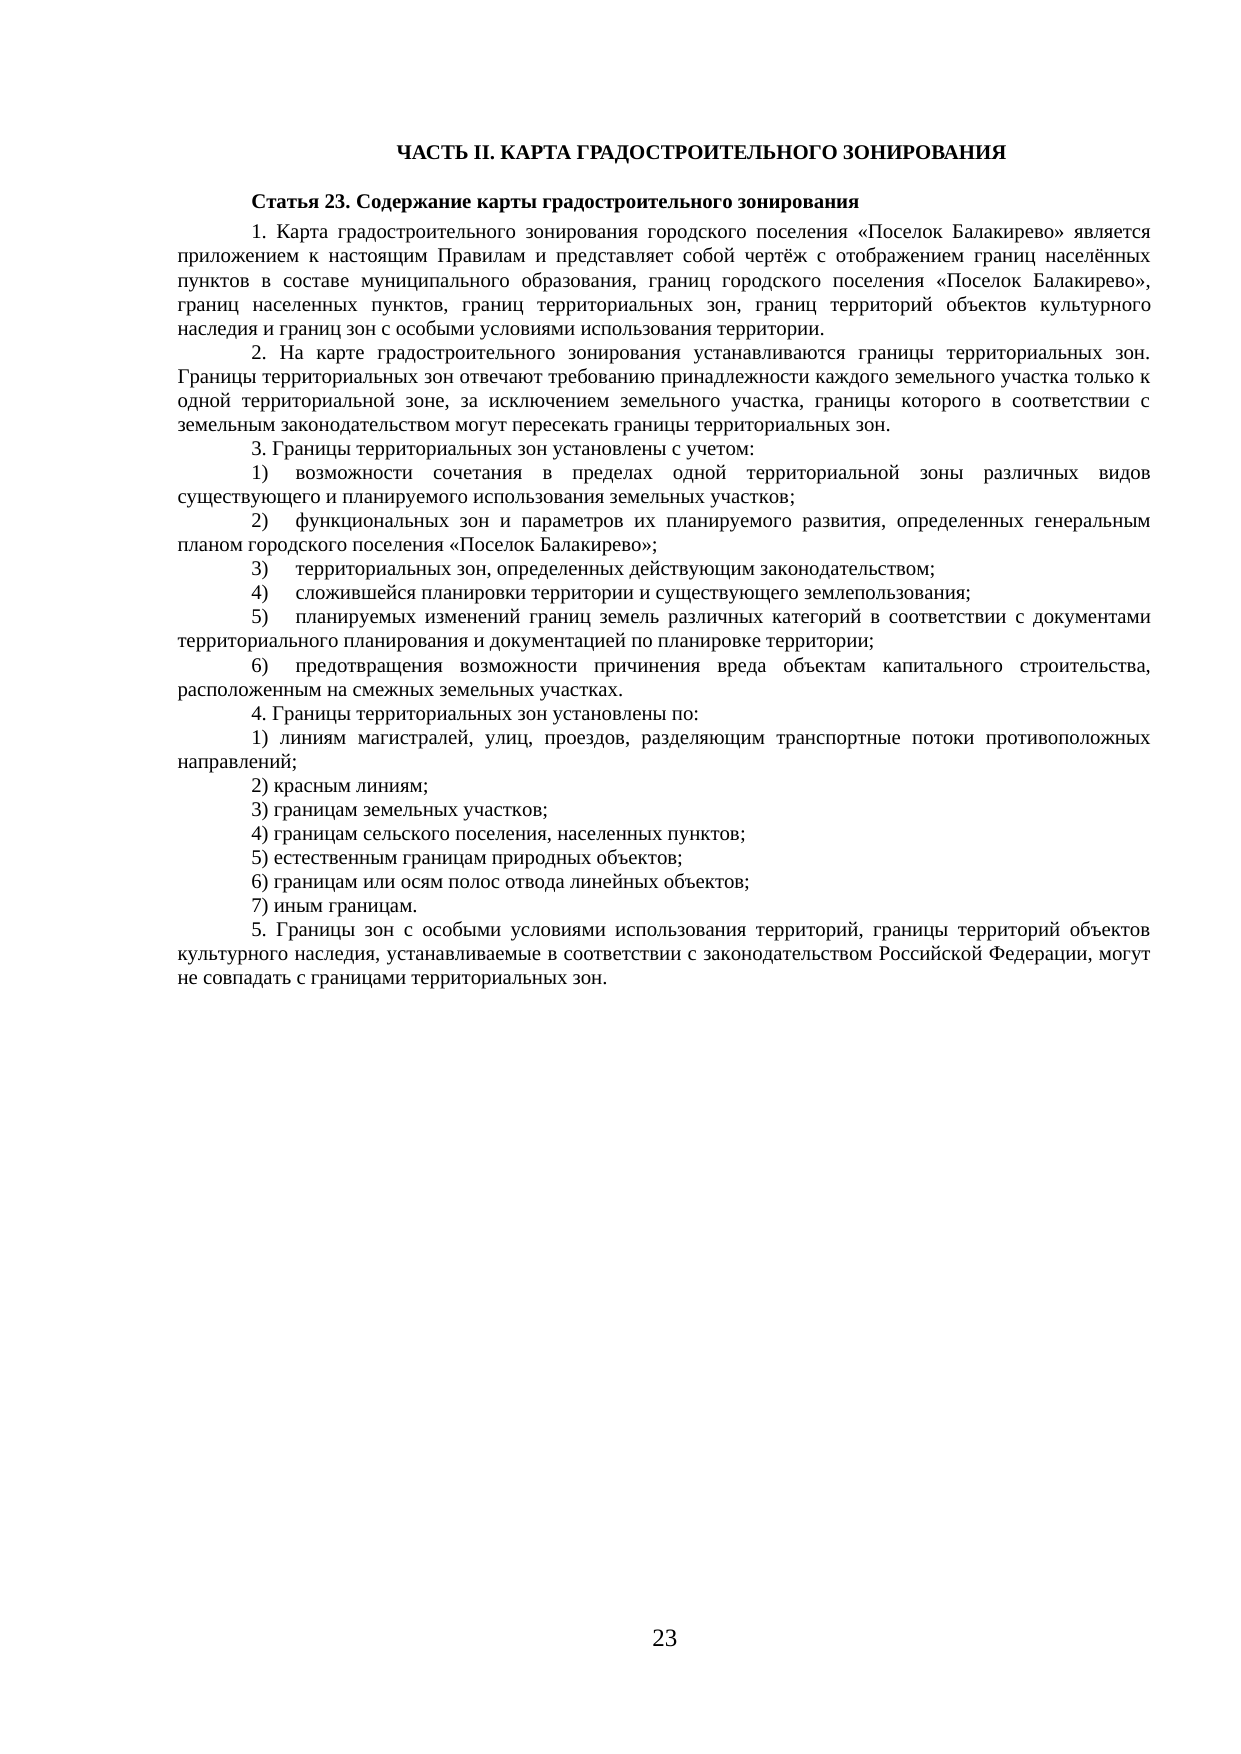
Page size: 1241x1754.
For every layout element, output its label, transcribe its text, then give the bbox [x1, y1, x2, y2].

text 1. Карта градостроительного зонирования городского поселения «Поселок Балакирево» является приложением к настоящим Правилам и представляет собой чертёж с отображением границ населённых пунктов в составе муниципального образования, границ городского поселения «Поселок Балакирево», границ населенных пунктов, границ территориальных зон, границ территорий объектов культурного наследия и границ зон с особыми условиями использования территории. [177, 219, 1152, 340]
text 2) красным линиям; [177, 773, 1152, 797]
list возможности сочетания в пределах одной территориальной зоны различных видов существующего и планируемого использования земельных участков; [177, 460, 1152, 508]
text 6) границам или осям полос отвода линейных объектов; [177, 869, 1152, 893]
list ЧАСТЬ II. КАРТА ГРАДОСТРОИТЕЛЬНОГО ЗОНИРОВАНИЯ [177, 140, 1152, 164]
text 4) границам сельского поселения, населенных пунктов; [177, 821, 1152, 845]
list функциональных зон и параметров их планируемого развития, определенных генеральным планом городского поселения «Поселок Балакирево»; [177, 508, 1152, 556]
text 7) иным границам. [177, 893, 1152, 917]
list предотвращения возможности причинения вреда объектам капитального строительства, расположенным на смежных земельных участках. [177, 652, 1152, 701]
list территориальных зон, определенных действующим законодательством; [177, 556, 1152, 580]
text 3. Границы территориальных зон установлены с учетом: [177, 436, 1152, 460]
list планируемых изменений границ земель различных категорий в соответствии с документами территориального планирования и документацией по планировке территории; [177, 604, 1152, 652]
text 5. Границы зон с особыми условиями использования территорий, границы территорий объектов культурного наследия, устанавливаемые в соответствии с законодательством Российской Федерации, могут не совпадать с границами территориальных зон. [177, 917, 1152, 989]
text Статья 23. Содержание карты градостроительного зонирования [177, 189, 1152, 213]
text 5) естественным границам природных объектов; [177, 845, 1152, 869]
text 3) границам земельных участков; [177, 797, 1152, 821]
text 4. Границы территориальных зон установлены по: [177, 701, 1152, 725]
text 1) линиям магистралей, улиц, проездов, разделяющим транспортные потоки противоположных направлений; [177, 725, 1152, 773]
text 2. На карте градостроительного зонирования устанавливаются границы территориальных зон. Границы территориальных зон отвечают требованию принадлежности каждого земельного участка только к одной территориальной зоне, за исключением земельного участка, границы которого в соответствии с земельным законодательством могут пересекать границы территориальных зон. [177, 340, 1152, 436]
list сложившейся планировки территории и существующего землепользования; [177, 580, 1152, 604]
